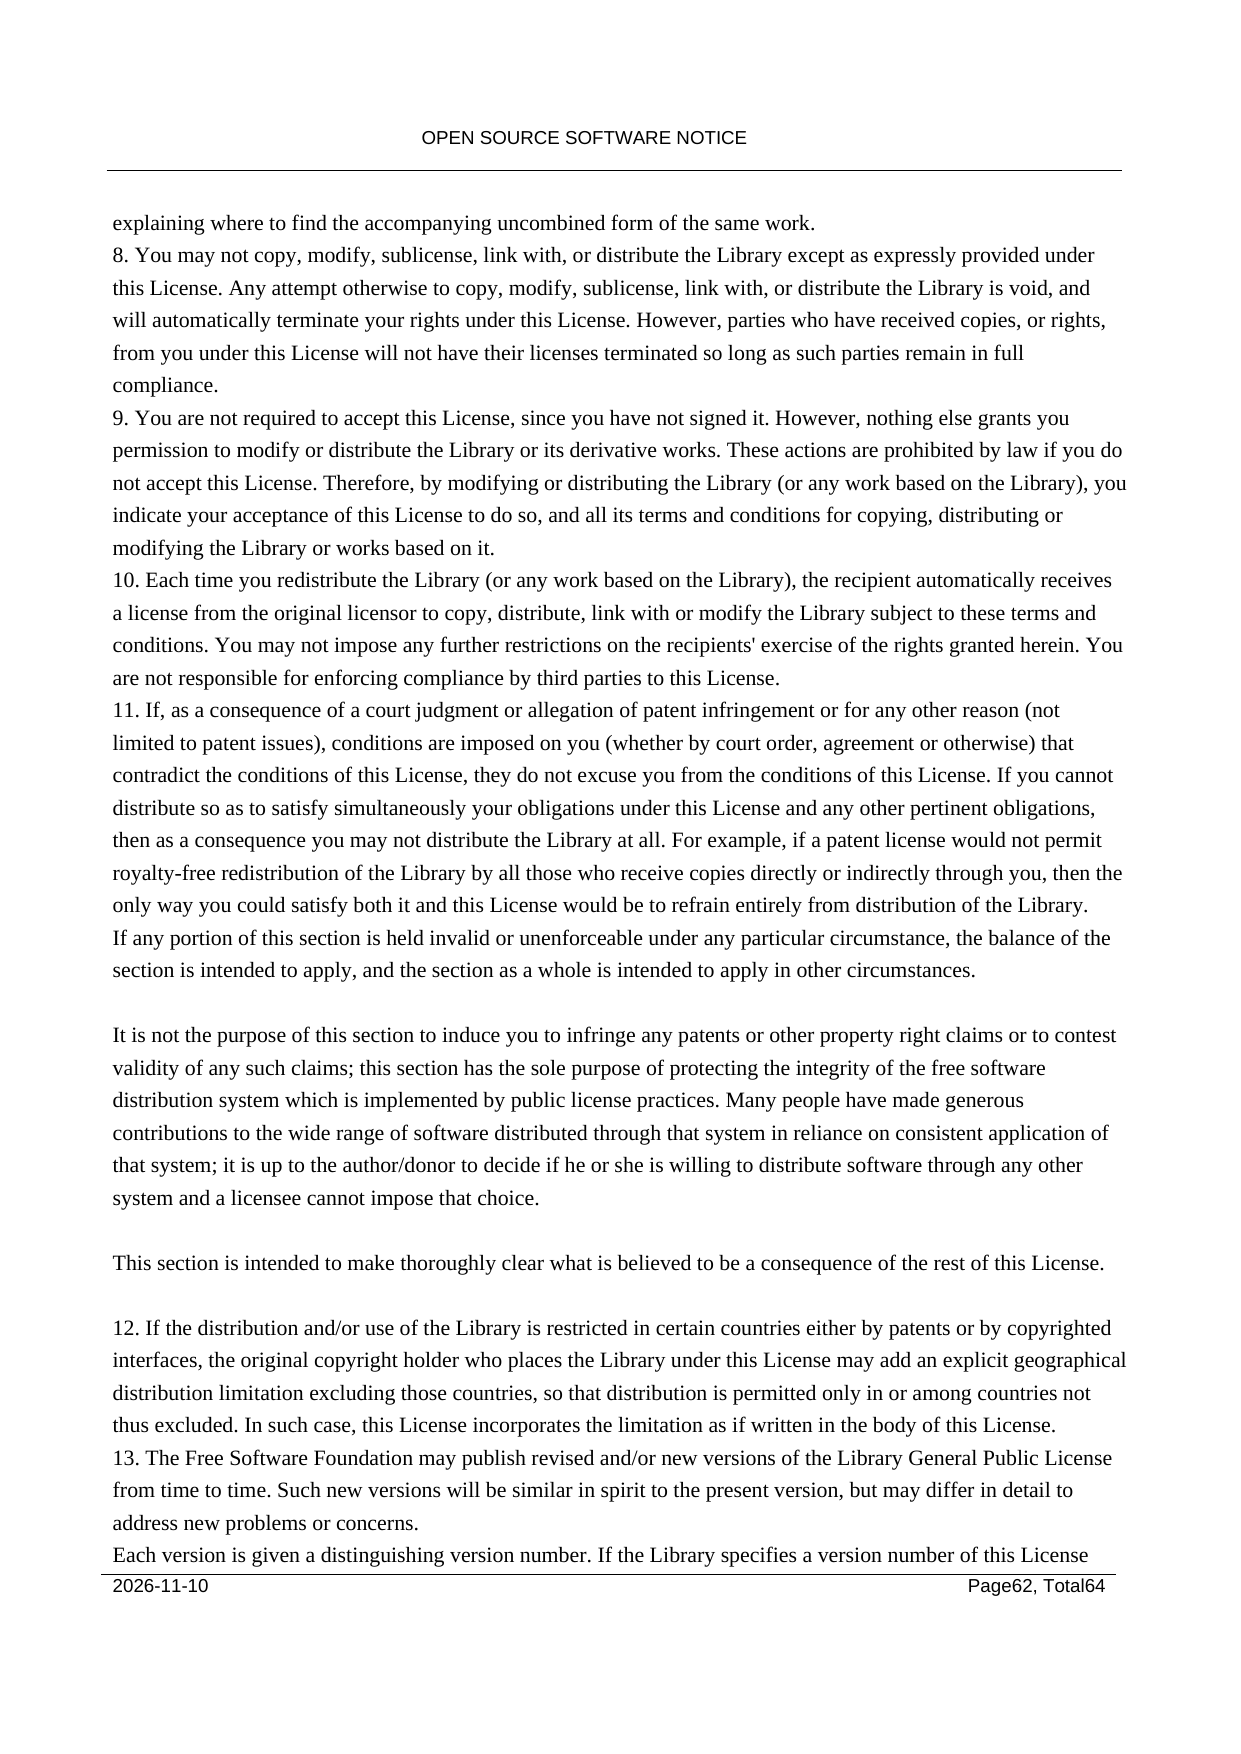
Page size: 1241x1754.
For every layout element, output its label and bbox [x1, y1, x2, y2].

text [112, 206, 1128, 1571]
